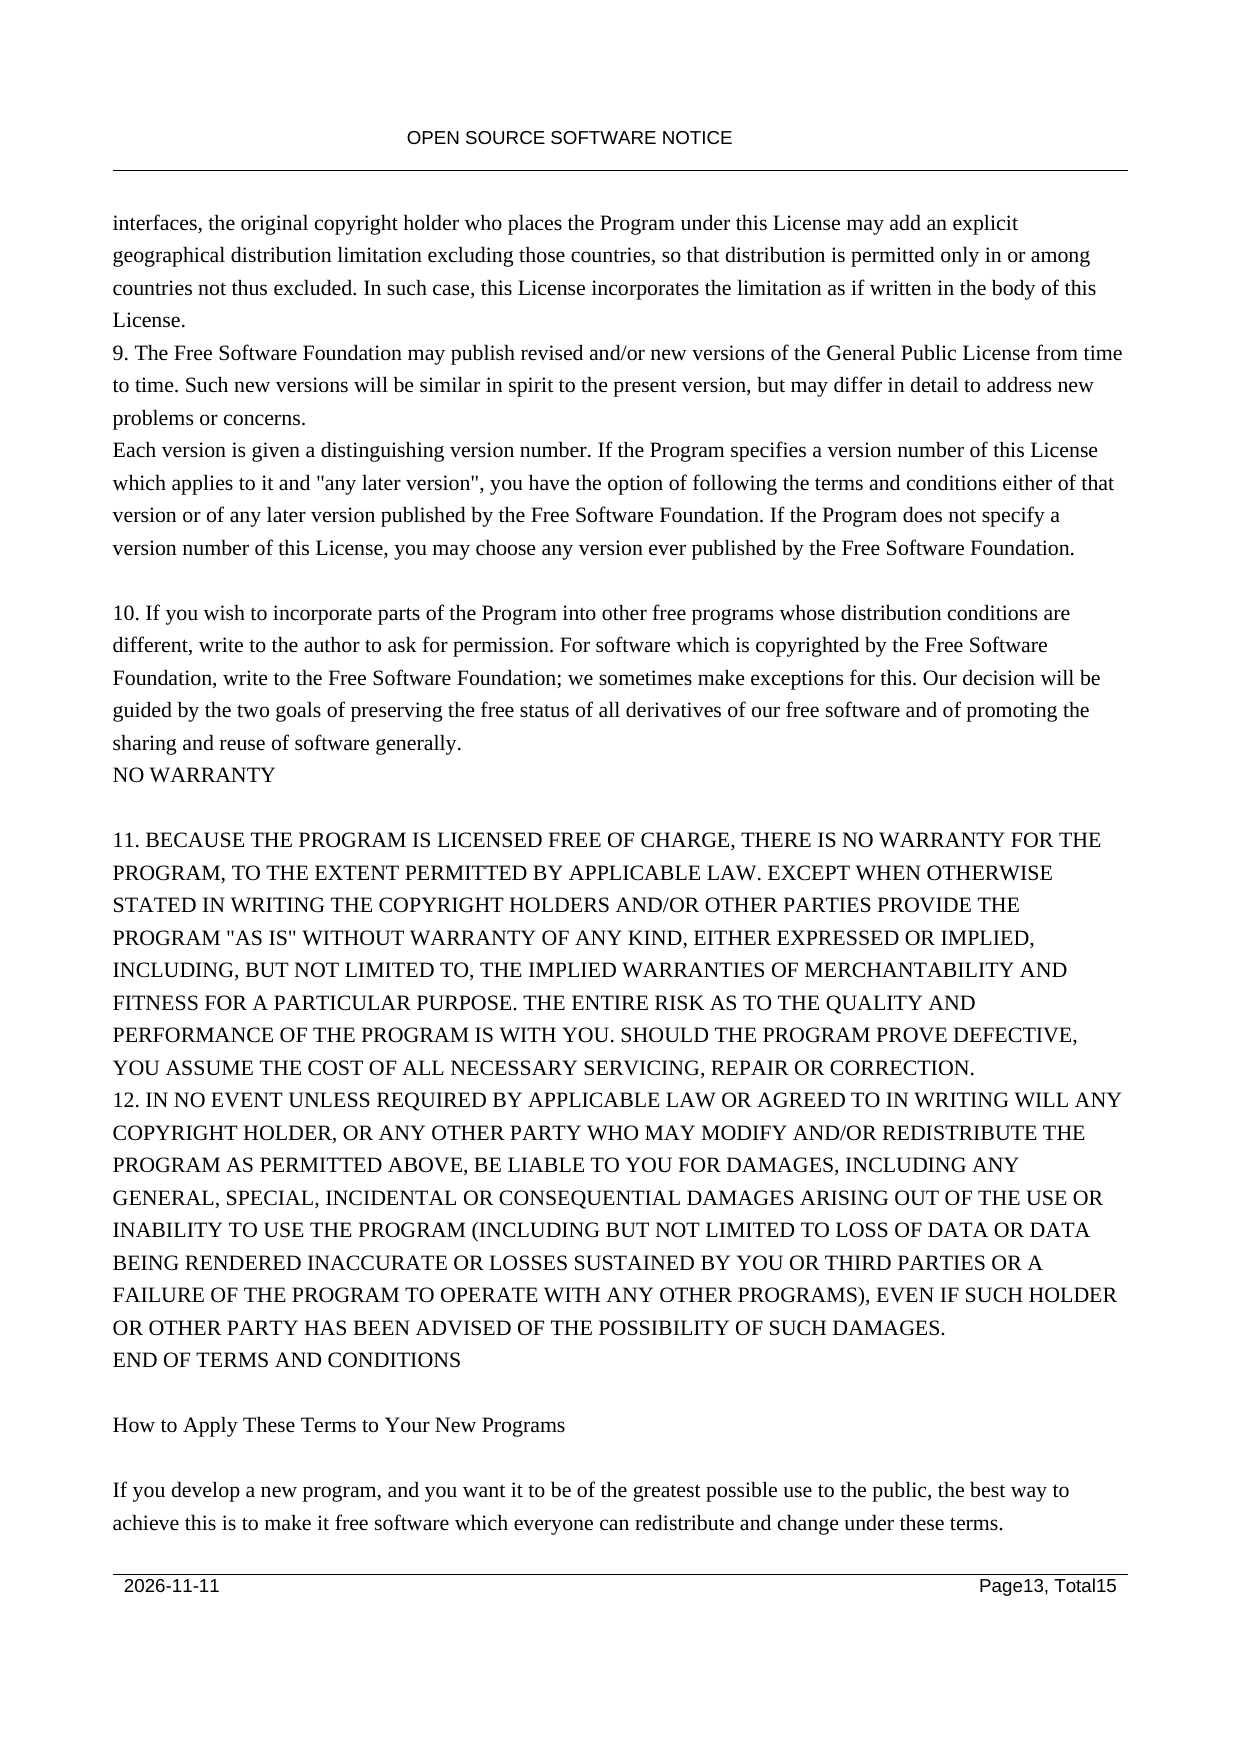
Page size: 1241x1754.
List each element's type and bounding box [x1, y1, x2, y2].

text [112, 206, 1128, 1539]
